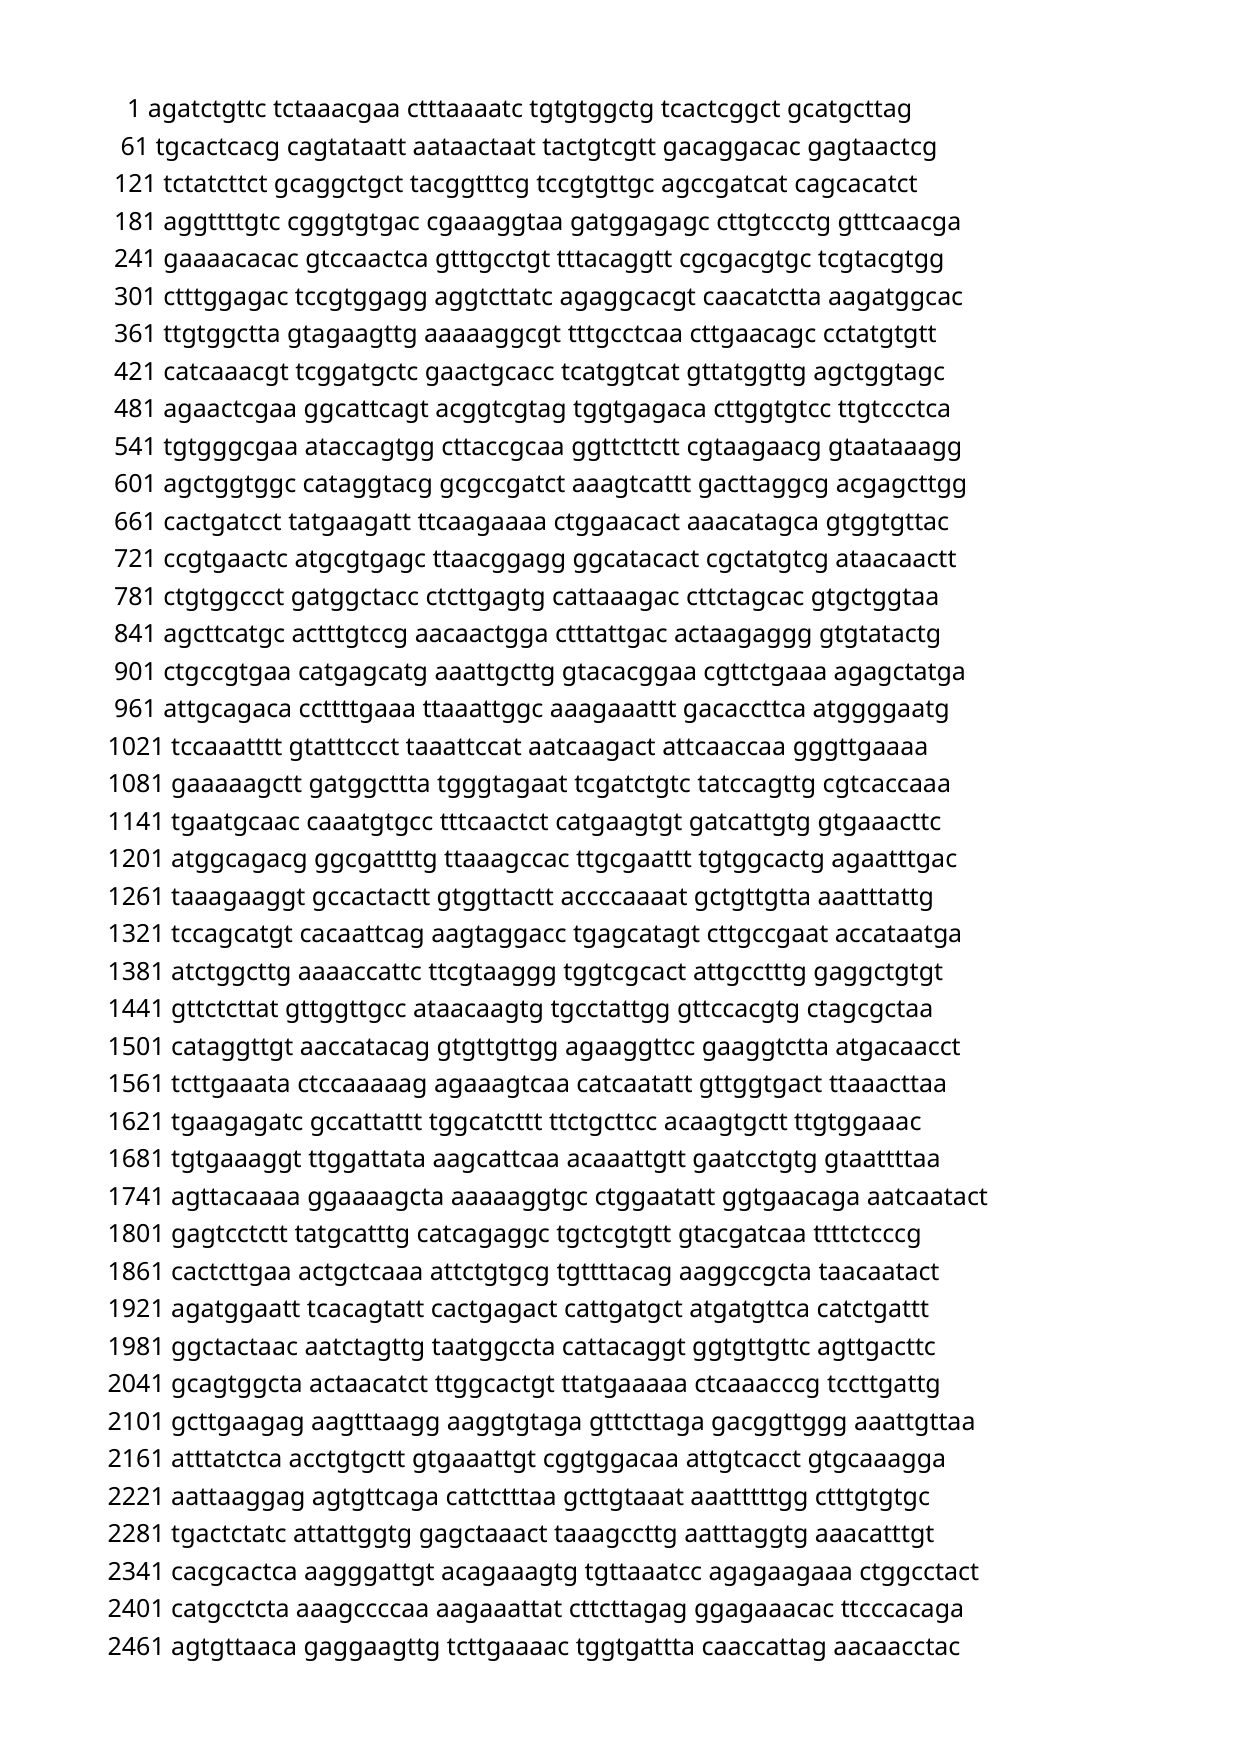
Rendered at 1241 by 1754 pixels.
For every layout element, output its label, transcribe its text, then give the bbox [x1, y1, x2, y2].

text 1441 gttctcttat gttggttgcc ataacaagtg tgcctattgg gttccacgtg ctagcgctaa [75, 989, 1165, 1027]
text 2461 agtgttaaca gaggaagttg tcttgaaaac tggtgattta caaccattag aacaacctac [75, 1627, 1165, 1664]
text 1561 tcttgaaata ctccaaaaag agaaagtcaa catcaatatt gttggtgact ttaaacttaa [75, 1064, 1165, 1102]
text 1981 ggctactaac aatctagttg taatggccta cattacaggt ggtgttgttc agttgacttc [75, 1327, 1165, 1364]
text 301 ctttggagac tccgtggagg aggtcttatc agaggcacgt caacatctta aagatggcac [75, 277, 1165, 314]
text 781 ctgtggccct gatggctacc ctcttgagtg cattaaagac cttctagcac gtgctggtaa [75, 577, 1165, 614]
text 2401 catgcctcta aaagccccaa aagaaattat cttcttagag ggagaaacac ttcccacaga [75, 1589, 1165, 1627]
text 1501 cataggttgt aaccatacag gtgttgttgg agaaggttcc gaaggtctta atgacaacct [75, 1027, 1165, 1064]
text 481 agaactcgaa ggcattcagt acggtcgtag tggtgagaca cttggtgtcc ttgtccctca [75, 389, 1165, 427]
text 961 attgcagaca ccttttgaaa ttaaattggc aaagaaattt gacaccttca atggggaatg [75, 689, 1165, 727]
text 2041 gcagtggcta actaacatct ttggcactgt ttatgaaaaa ctcaaacccg tccttgattg [75, 1364, 1165, 1402]
text 1321 tccagcatgt cacaattcag aagtaggacc tgagcatagt cttgccgaat accataatga [75, 914, 1165, 952]
text 2101 gcttgaagag aagtttaagg aaggtgtaga gtttcttaga gacggttggg aaattgttaa [75, 1402, 1165, 1439]
text 1081 gaaaaagctt gatggcttta tgggtagaat tcgatctgtc tatccagttg cgtcaccaaa [75, 764, 1165, 802]
text 841 agcttcatgc actttgtccg aacaactgga ctttattgac actaagaggg gtgtatactg [75, 614, 1165, 652]
text 541 tgtgggcgaa ataccagtgg cttaccgcaa ggttcttctt cgtaagaacg gtaataaagg [75, 427, 1165, 464]
text 241 gaaaacacac gtccaactca gtttgcctgt tttacaggtt cgcgacgtgc tcgtacgtgg [75, 239, 1165, 277]
text 1621 tgaagagatc gccattattt tggcatcttt ttctgcttcc acaagtgctt ttgtggaaac [75, 1102, 1165, 1139]
text 2281 tgactctatc attattggtg gagctaaact taaagccttg aatttaggtg aaacatttgt [75, 1514, 1165, 1552]
text 1201 atggcagacg ggcgattttg ttaaagccac ttgcgaattt tgtggcactg agaatttgac [75, 839, 1165, 877]
text 901 ctgccgtgaa catgagcatg aaattgcttg gtacacggaa cgttctgaaa agagctatga [75, 652, 1165, 689]
text 2221 aattaaggag agtgttcaga cattctttaa gcttgtaaat aaatttttgg ctttgtgtgc [75, 1477, 1165, 1514]
text 1741 agttacaaaa ggaaaagcta aaaaaggtgc ctggaatatt ggtgaacaga aatcaatact [75, 1177, 1165, 1214]
text 181 aggttttgtc cgggtgtgac cgaaaggtaa gatggagagc cttgtccctg gtttcaacga [75, 202, 1165, 239]
text 361 ttgtggctta gtagaagttg aaaaaggcgt tttgcctcaa cttgaacagc cctatgtgtt [75, 314, 1165, 352]
text 61 tgcactcacg cagtataatt aataactaat tactgtcgtt gacaggacac gagtaactcg [75, 127, 1165, 164]
text 1141 tgaatgcaac caaatgtgcc tttcaactct catgaagtgt gatcattgtg gtgaaacttc [75, 802, 1165, 839]
text 1021 tccaaatttt gtatttccct taaattccat aatcaagact attcaaccaa gggttgaaaa [75, 727, 1165, 764]
text 421 catcaaacgt tcggatgctc gaactgcacc tcatggtcat gttatggttg agctggtagc [75, 352, 1165, 389]
text 1681 tgtgaaaggt ttggattata aagcattcaa acaaattgtt gaatcctgtg gtaattttaa [75, 1139, 1165, 1177]
text 601 agctggtggc cataggtacg gcgccgatct aaagtcattt gacttaggcg acgagcttgg [75, 464, 1165, 502]
text 2341 cacgcactca aagggattgt acagaaagtg tgttaaatcc agagaagaaa ctggcctact [75, 1552, 1165, 1589]
text 661 cactgatcct tatgaagatt ttcaagaaaa ctggaacact aaacatagca gtggtgttac [75, 502, 1165, 539]
text 1801 gagtcctctt tatgcatttg catcagaggc tgctcgtgtt gtacgatcaa ttttctcccg [75, 1214, 1165, 1252]
text 721 ccgtgaactc atgcgtgagc ttaacggagg ggcatacact cgctatgtcg ataacaactt [75, 539, 1165, 577]
text 1261 taaagaaggt gccactactt gtggttactt accccaaaat gctgttgtta aaatttattg [75, 877, 1165, 914]
text 1 agatctgttc tctaaacgaa ctttaaaatc tgtgtggctg tcactcggct gcatgcttag [75, 89, 1165, 127]
text 1381 atctggcttg aaaaccattc ttcgtaaggg tggtcgcact attgcctttg gaggctgtgt [75, 952, 1165, 989]
text 121 tctatcttct gcaggctgct tacggtttcg tccgtgttgc agccgatcat cagcacatct [75, 164, 1165, 202]
text 2161 atttatctca acctgtgctt gtgaaattgt cggtggacaa attgtcacct gtgcaaagga [75, 1439, 1165, 1477]
text 1861 cactcttgaa actgctcaaa attctgtgcg tgttttacag aaggccgcta taacaatact [75, 1252, 1165, 1289]
text 1921 agatggaatt tcacagtatt cactgagact cattgatgct atgatgttca catctgattt [75, 1289, 1165, 1327]
